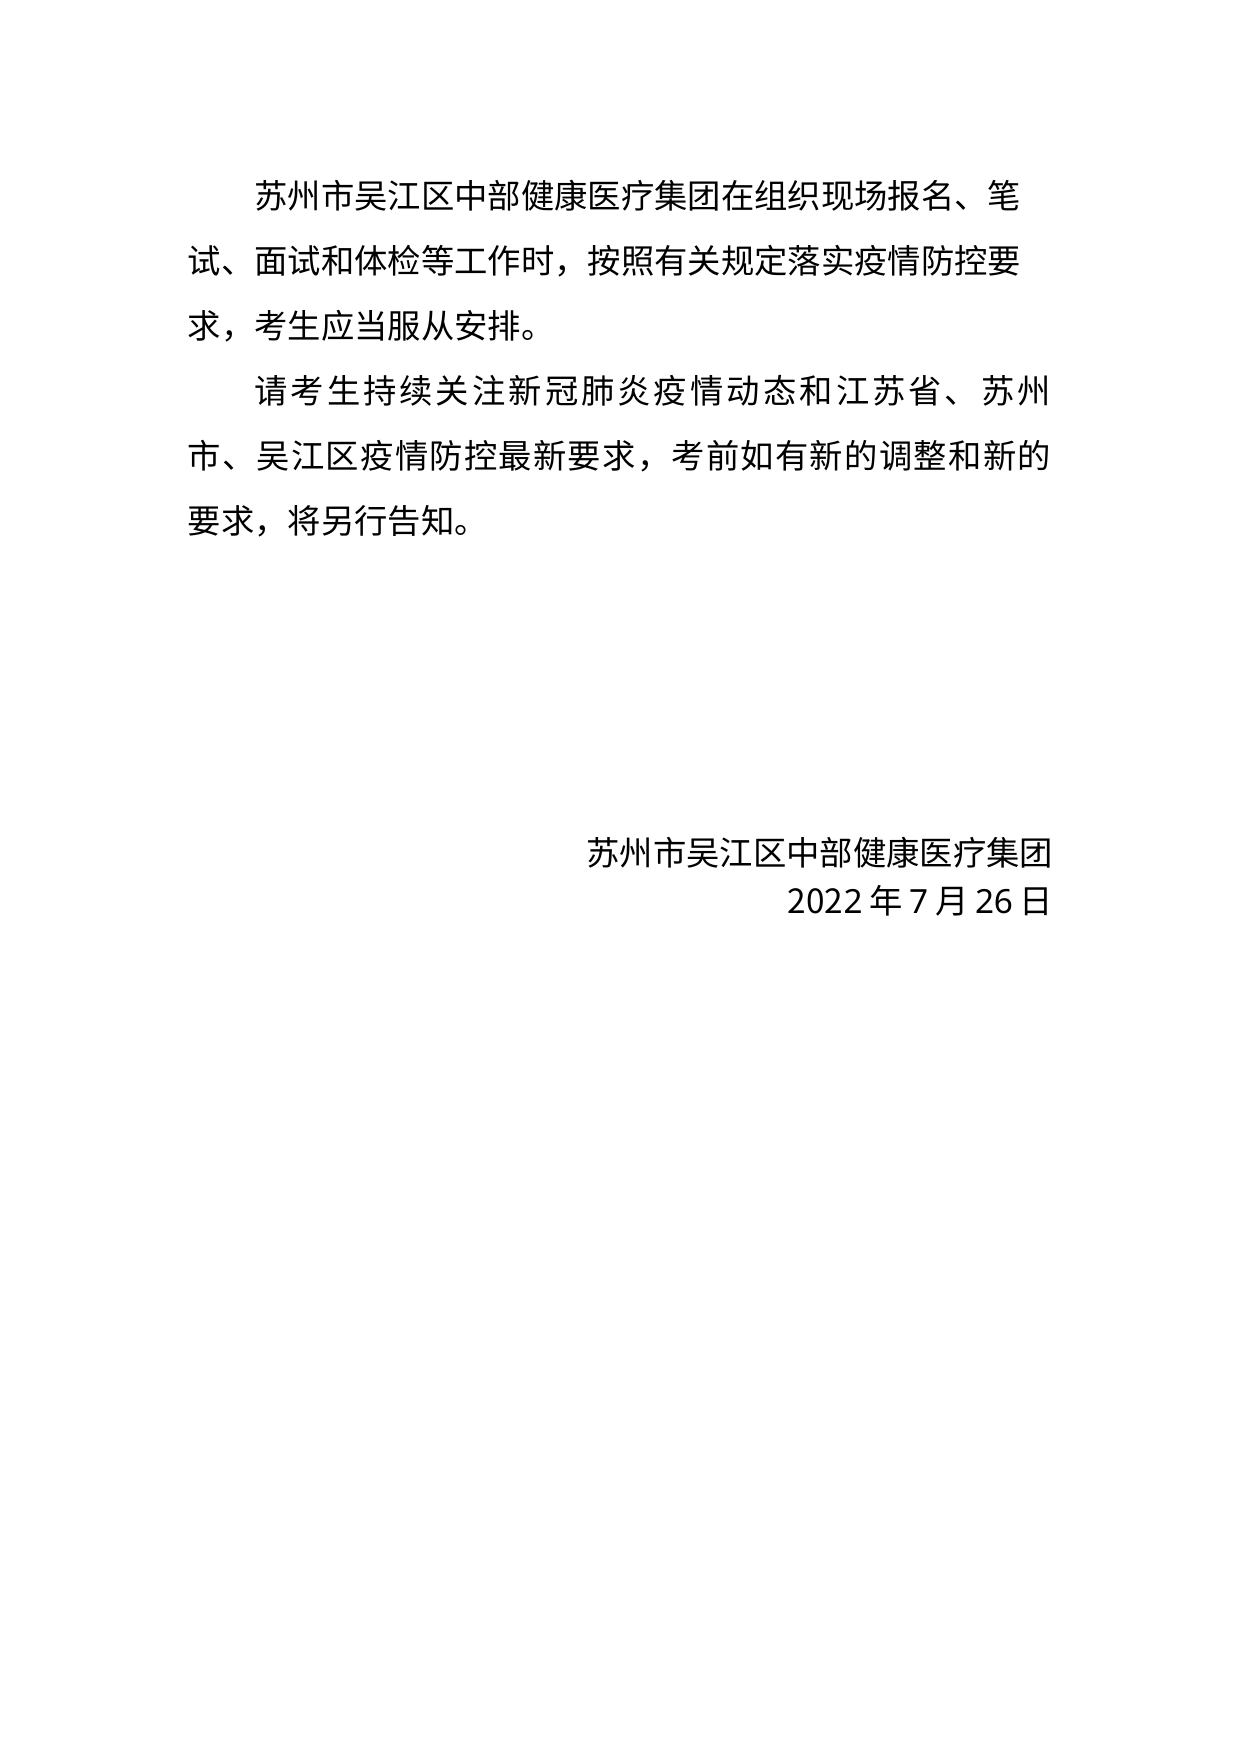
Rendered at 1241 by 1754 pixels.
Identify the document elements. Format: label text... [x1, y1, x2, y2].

text 请考生持续关注新冠肺炎疫情动态和江苏省、苏州市、吴江区疫情防控最新要求，考前如有新的调整和新的要求，将另行告知。 [187, 357, 1053, 552]
text 苏州市吴江区中部健康医疗集团 2022年7月26日 [187, 827, 1053, 923]
text 苏州市吴江区中部健康医疗集团在组织现场报名、笔试、面试和体检等工作时，按照有关规定落实疫情防控要求，考生应当服从安排。 [187, 162, 1053, 357]
